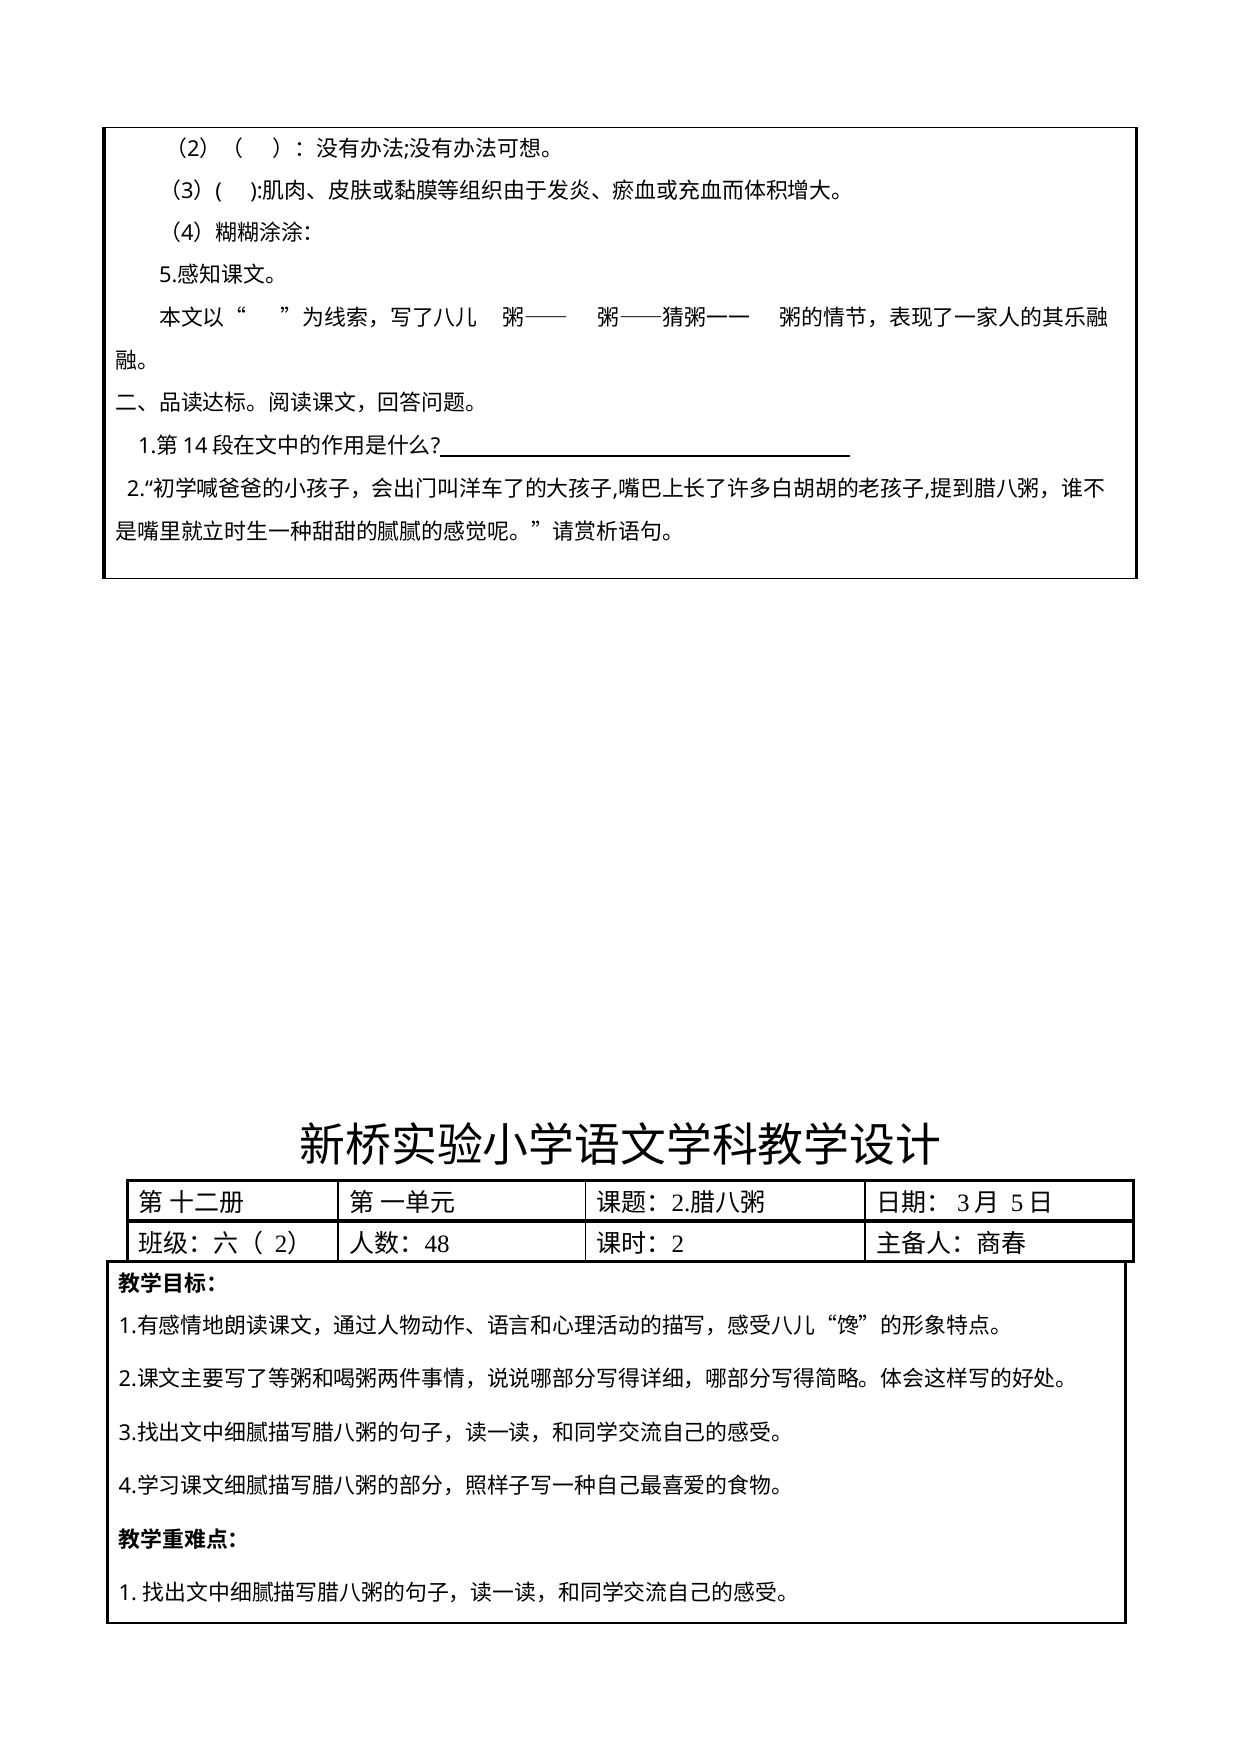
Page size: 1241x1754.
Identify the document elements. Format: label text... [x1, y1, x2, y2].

table_header 第 一单元 [339, 1182, 585, 1219]
table_cell 班级：六（ 2） [129, 1223, 337, 1260]
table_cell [106, 128, 1135, 578]
table_header 日期： 3月 5日 [866, 1182, 1132, 1219]
table_cell 人数：48 [339, 1223, 585, 1260]
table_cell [109, 1263, 1124, 1622]
table_cell 课时：2 [586, 1223, 864, 1260]
table_header 课题：2.腊八粥 [586, 1182, 864, 1219]
text 新桥实验小学语文学科教学设计 [118, 1104, 1122, 1179]
table_header 第 十二册 [129, 1182, 337, 1219]
table_cell 主备人：商春 [866, 1223, 1132, 1260]
